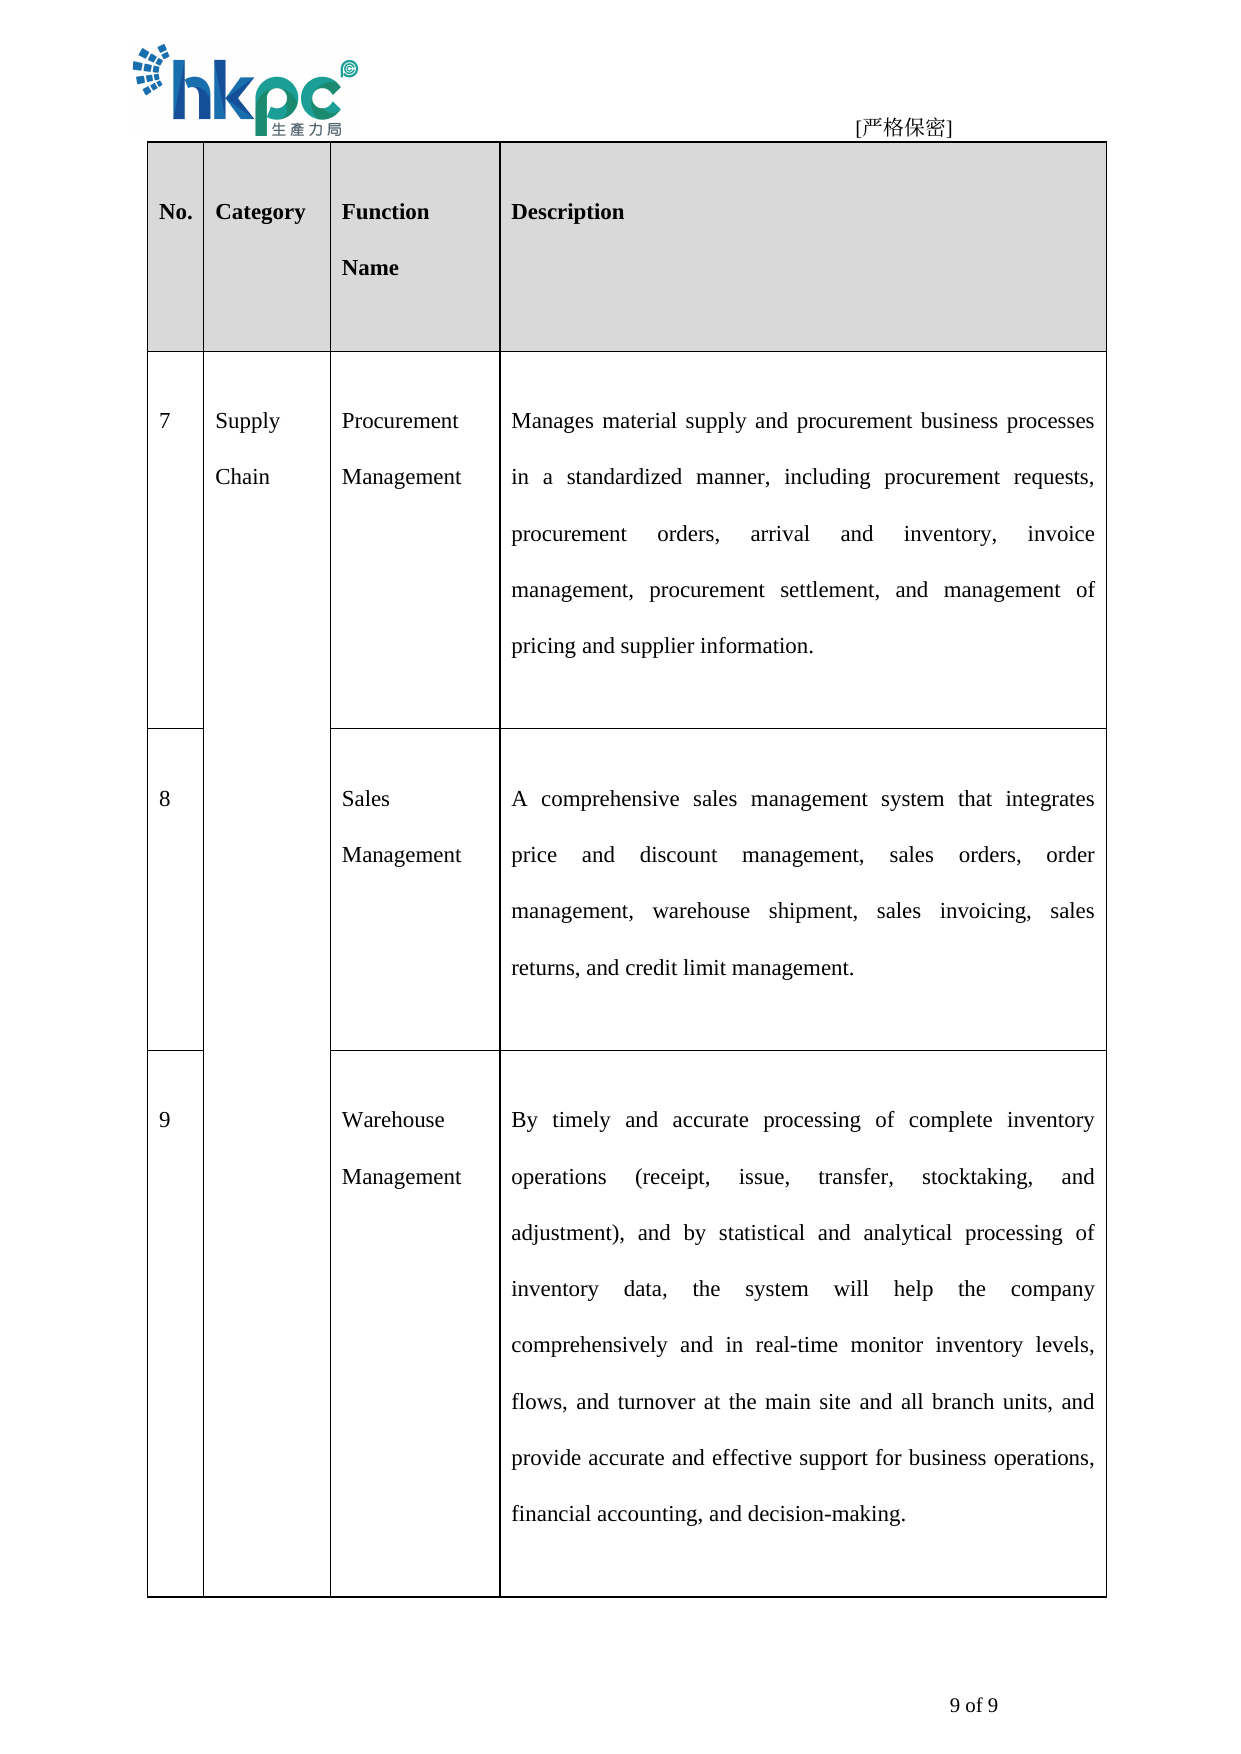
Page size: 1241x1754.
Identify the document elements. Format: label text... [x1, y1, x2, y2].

table_header Description [501, 143, 1106, 351]
table_cell 7 [148, 352, 203, 728]
table_header No. [148, 143, 203, 351]
table_cell Manages material supply and procurement business processes in a standardized manner, including procurement requests, procurement orders, arrival and inventory, invoice management, procurement settlement, and management of pricing and supplier information. [501, 352, 1106, 728]
table_header Function Name [331, 143, 499, 351]
table_cell By timely and accurate processing of complete inventory operations (receipt, issue, transfer, stocktaking, and adjustment), and by statistical and analytical processing of inventory data, the system will help the company comprehensively and in real-time monitor inventory levels, flows, and turnover at the main site and all branch units, and provide accurate and effective support for business operations, financial accounting, and decision-making. [501, 1051, 1106, 1596]
picture [132, 44, 358, 136]
table_cell Sales Management [331, 729, 499, 1050]
table_cell Procurement Management [331, 352, 499, 728]
table_cell 9 [148, 1051, 203, 1596]
table_cell A comprehensive sales management system that integrates price and discount management, sales orders, order management, warehouse shipment, sales invoicing, sales returns, and credit limit management. [501, 729, 1106, 1050]
table_cell Supply Chain [204, 352, 330, 1596]
table_cell Warehouse Management [331, 1051, 499, 1596]
table_header Category [204, 143, 330, 351]
table_cell 8 [148, 729, 203, 1050]
